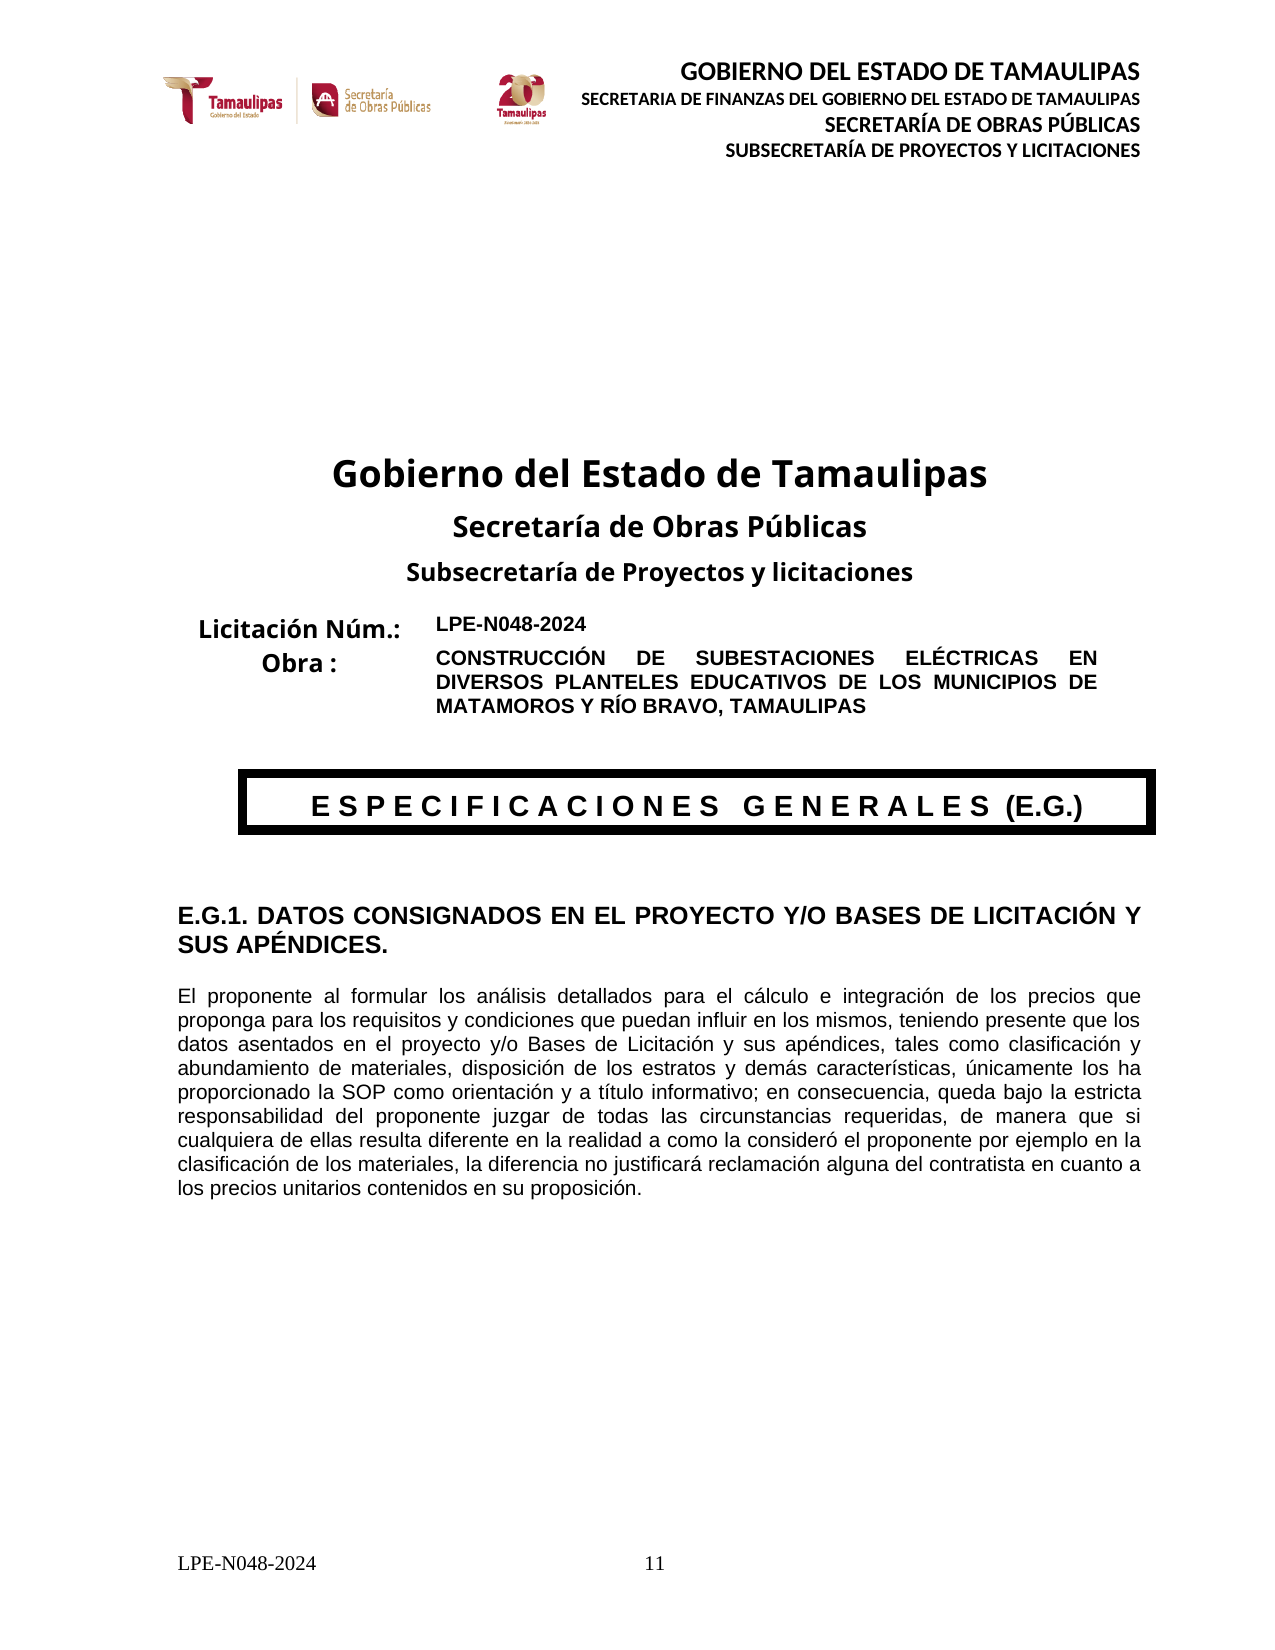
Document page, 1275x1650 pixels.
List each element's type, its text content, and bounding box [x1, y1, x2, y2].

text E S P E C I F I C A C I O N E S G E N E R A L E S (E.G.) [252, 789, 1142, 823]
picture [151, 67, 564, 131]
text El proponente al formular los análisis detallados para el cálculo e integración de los precios que proponga para los requisitos y condiciones que puedan influir en los mismos, teniendo presente que los datos asentados en el proyecto y/o Bases de Licitación y sus apéndices, tales como clasificación y abundamiento de materiales, disposición de los estratos y demás características, únicamente los ha proporcionado la SOP como orientación y a título informativo; en consecuencia, queda bajo la estricta responsabilidad del proponente juzgar de todas las circunstancias requeridas, de manera que si cualquiera de ellas resulta diferente en la realidad a como la consideró el proponente por ejemplo en la clasificación de los materiales, la diferencia no justificará reclamación alguna del contratista en cuanto a los precios unitarios contenidos en su proposición. [177, 984, 1142, 1199]
table_cell Obra : [170, 646, 428, 721]
text E.G.1. DATOS CONSIGNADOS EN EL PROYECTO Y/O BASES DE LICITACIÓN Y SUS APÉNDICES. [177, 901, 1142, 959]
text Subsecretaría de Proyectos y licitaciones [177, 555, 1142, 589]
title Gobierno del Estado de Tamaulipas [177, 447, 1142, 498]
table_header Licitación Núm.: [170, 612, 428, 646]
table_cell CONSTRUCCIÓN DE SUBESTACIONES ELÉCTRICAS EN DIVERSOS PLANTELES EDUCATIVOS DE LOS MUNICIPIOS DE MATAMOROS Y RÍO BRAVO, TAMAULIPAS [428, 646, 1105, 721]
text Secretaría de Obras Públicas [177, 507, 1142, 546]
table_header LPE-N048-2024 [428, 612, 1105, 646]
